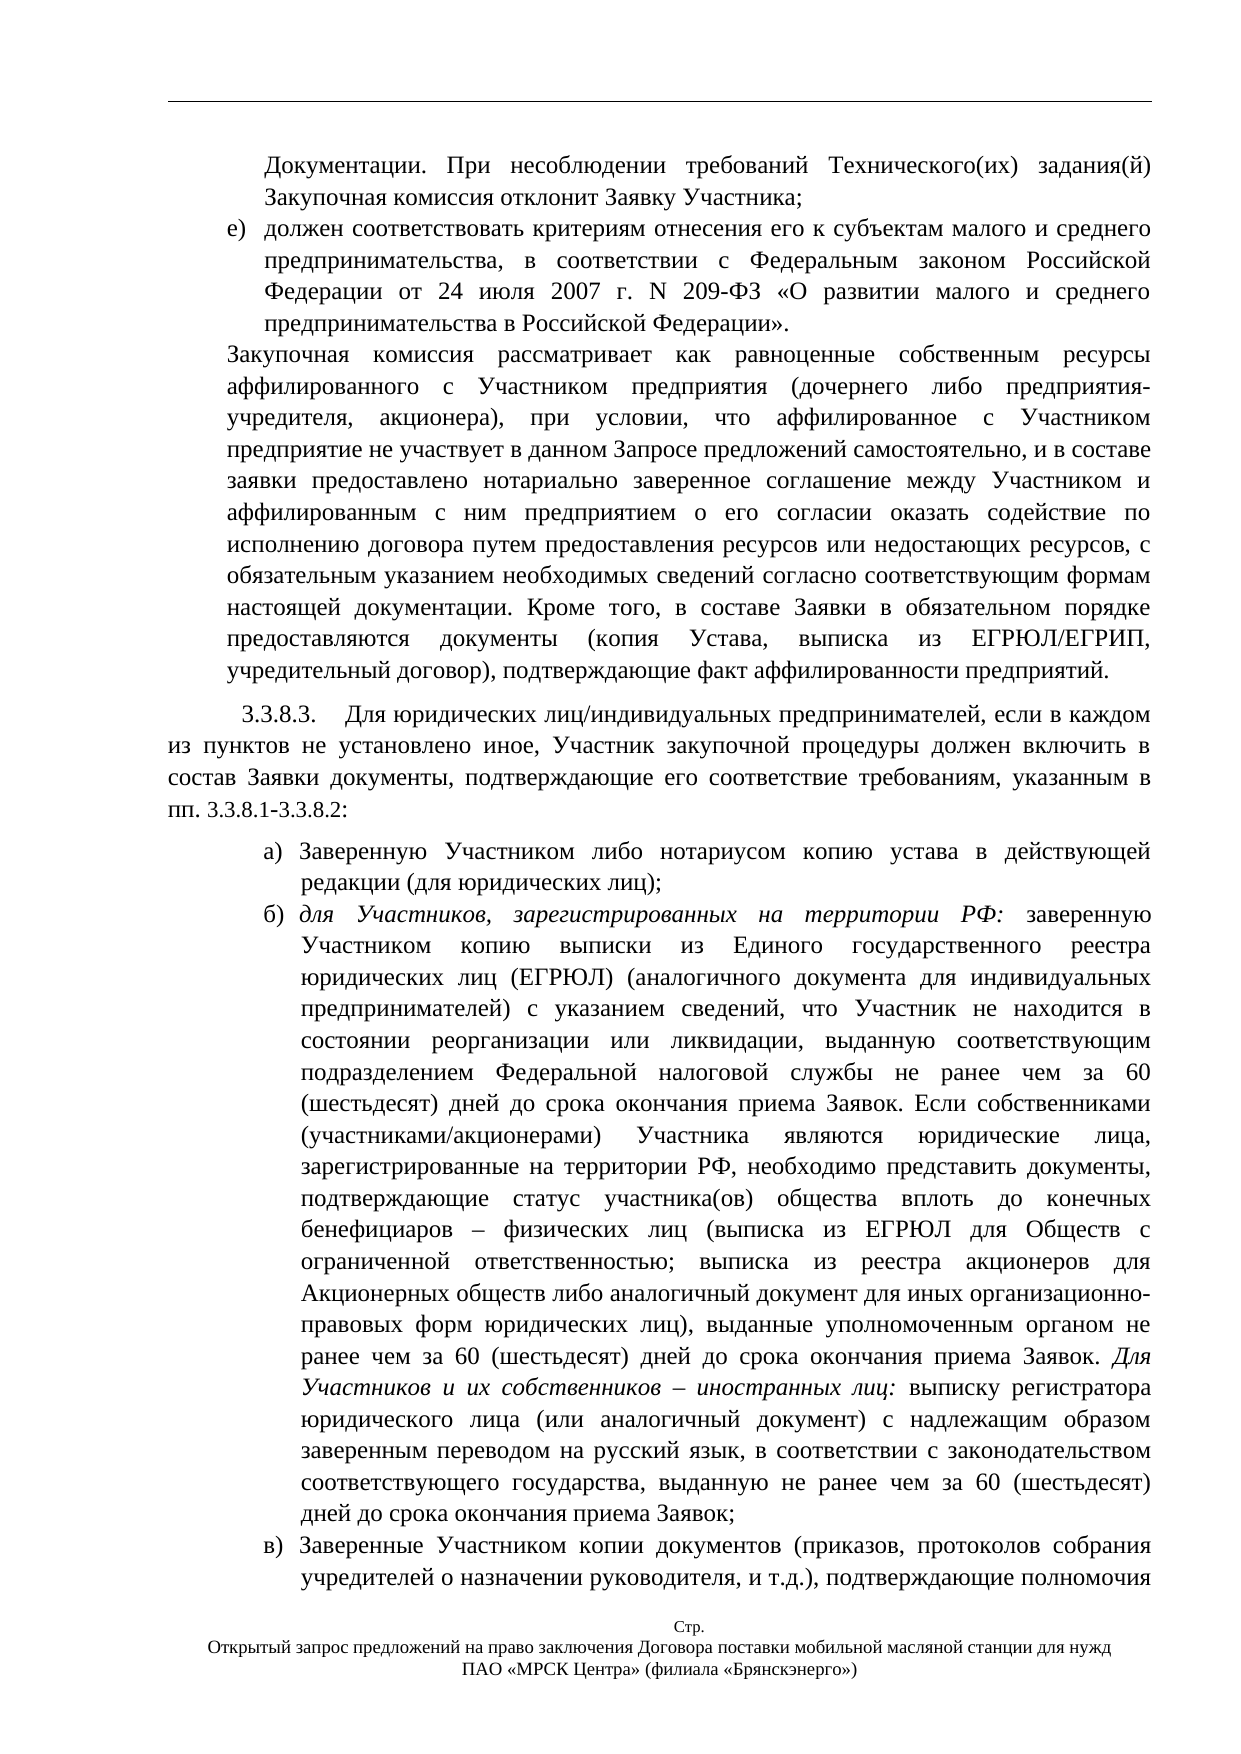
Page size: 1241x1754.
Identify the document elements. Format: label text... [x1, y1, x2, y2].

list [263, 1530, 1152, 1590]
list Для юридических лиц/индивидуальных предпринимателей, если в каждом из пунктов не установлено иное, Участник закупочной процедуры должен включить в состав Заявки документы, подтверждающие его соответствие требованиям, указанным в пп. 3.3.8.1-3.3.8.2: [168, 699, 1152, 822]
list для Участников, зарегистрированных на территории РФ: заверенную Участником копию выписки из Единого государственного реестра юридических лиц (ЕГРЮЛ) (аналогичного документа для индивидуальных предпринимателей) с указанием сведений, что Участник не находится в состоянии реорганизации или ликвидации, выданную соответствующим подразделением Федеральной налоговой службы не ранее чем за 60 (шестьдесят) дней до срока окончания приема Заявок. Если собственниками (участниками/акционерами) Участника являются юридические лица, зарегистрированные на территории РФ, необходимо представить документы, подтверждающие статус участника(ов) общества вплоть до конечных бенефициаров – физических лиц (выписка из ЕГРЮЛ для Обществ с ограниченной ответственностью; выписка из реестра акционеров для Акционерных обществ либо аналогичный документ для иных организационно-правовых форм юридических лиц), выданные уполномоченным органом не ранее чем за 60 (шестьдесят) дней до срока окончания приема Заявок. Для Участников и их собственников – иностранных лиц: выписку регистратора юридического лица (или аналогичный документ) с надлежащим образом заверенным переводом на русский язык, в соответствии с законодательством соответствующего государства, выданную не ранее чем за 60 (шестьдесят) дней до срока окончания приема Заявок; [263, 899, 1152, 1527]
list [227, 150, 1152, 210]
list должен соответствовать критериям отнесения его к субъектам малого и среднего предпринимательства, в соответствии с Федеральным законом Российской Федерации от 24 июля 2007 г. N 209-ФЗ «О развитии малого и среднего предпринимательства в Российской Федерации». [227, 213, 1152, 337]
list Заверенную Участником либо нотариусом копию устава в действующей редакции (для юридических лиц); [263, 836, 1152, 896]
text Закупочная комиссия рассматривает как равноценные собственным ресурсы аффилированного с Участником предприятия (дочернего либо предприятия-учредителя, акционера), при условии, что аффилированное с Участником предприятие не участвует в данном Запросе предложений самостоятельно, и в составе заявки предоставлено нотариально заверенное соглашение между Участником и аффилированным с ним предприятием о его согласии оказать содействие по исполнению договора путем предоставления ресурсов или недостающих ресурсов, с обязательным указанием необходимых сведений согласно соответствующим формам настоящей документации. Кроме того, в составе Заявки в обязательном порядке предоставляются документы (копия Устава, выписка из ЕГРЮЛ/ЕГРИП, учредительный договор), подтверждающие факт аффилированности предприятий. [227, 339, 1152, 684]
